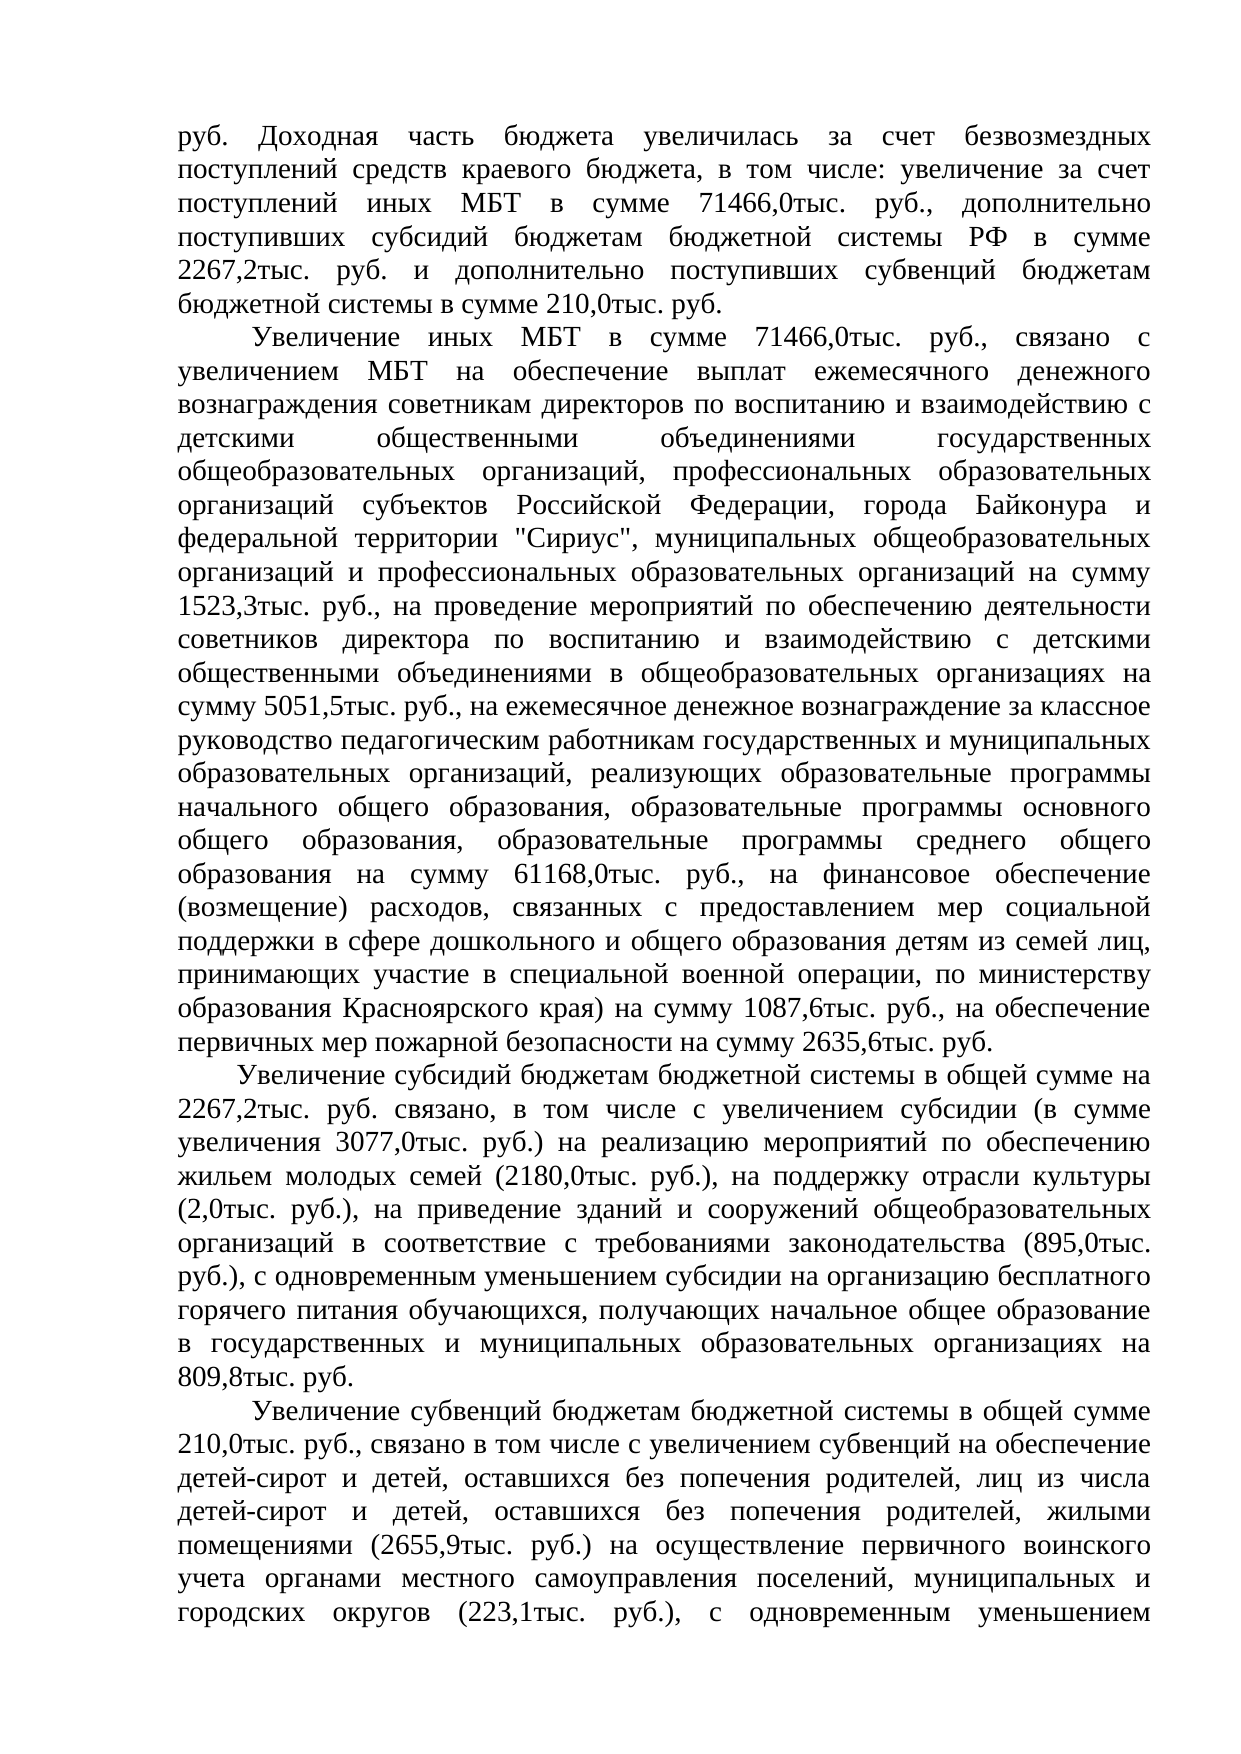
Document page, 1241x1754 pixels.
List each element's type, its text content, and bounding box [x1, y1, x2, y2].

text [177, 118, 1152, 319]
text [177, 1393, 1152, 1627]
text Увеличение субсидий бюджетам бюджетной системы в общей сумме на 2267,2тыс. руб. связано, в том числе с увеличением субсидии (в сумме увеличения 3077,0тыс. руб.) на реализацию мероприятий по обеспечению жильем молодых семей (2180,0тыс. руб.), на поддержку отрасли культуры (2,0тыс. руб.), на приведение зданий и сооружений общеобразовательных организаций в соответствие с требованиями законодательства (895,0тыс. руб.), с одновременным уменьшением субсидии на организацию бесплатного горячего питания обучающихся, получающих начальное общее образование в государственных и муниципальных образовательных организациях на 809,8тыс. руб. [177, 1057, 1152, 1393]
text Увеличение иных МБТ в сумме 71466,0тыс. руб., связано с увеличением МБТ на обеспечение выплат ежемесячного денежного вознаграждения советникам директоров по воспитанию и взаимодействию с детскими общественными объединениями государственных общеобразовательных организаций, профессиональных образовательных организаций субъектов Российской Федерации, города Байконура и федеральной территории "Сириус", муниципальных общеобразовательных организаций и профессиональных образовательных организаций на сумму 1523,3тыс. руб., на проведение мероприятий по обеспечению деятельности советников директора по воспитанию и взаимодействию с детскими общественными объединениями в общеобразовательных организациях на сумму 5051,5тыс. руб., на ежемесячное денежное вознаграждение за классное руководство педагогическим работникам государственных и муниципальных образовательных организаций, реализующих образовательные программы начального общего образования, образовательные программы основного общего образования, образовательные программы среднего общего образования на сумму 61168,0тыс. руб., на финансовое обеспечение (возмещение) расходов, связанных с предоставлением мер социальной поддержки в сфере дошкольного и общего образования детям из семей лиц, принимающих участие в специальной военной операции, по министерству образования Красноярского края) на сумму 1087,6тыс. руб., на обеспечение первичных мер пожарной безопасности на сумму 2635,6тыс. руб. [177, 319, 1152, 1057]
